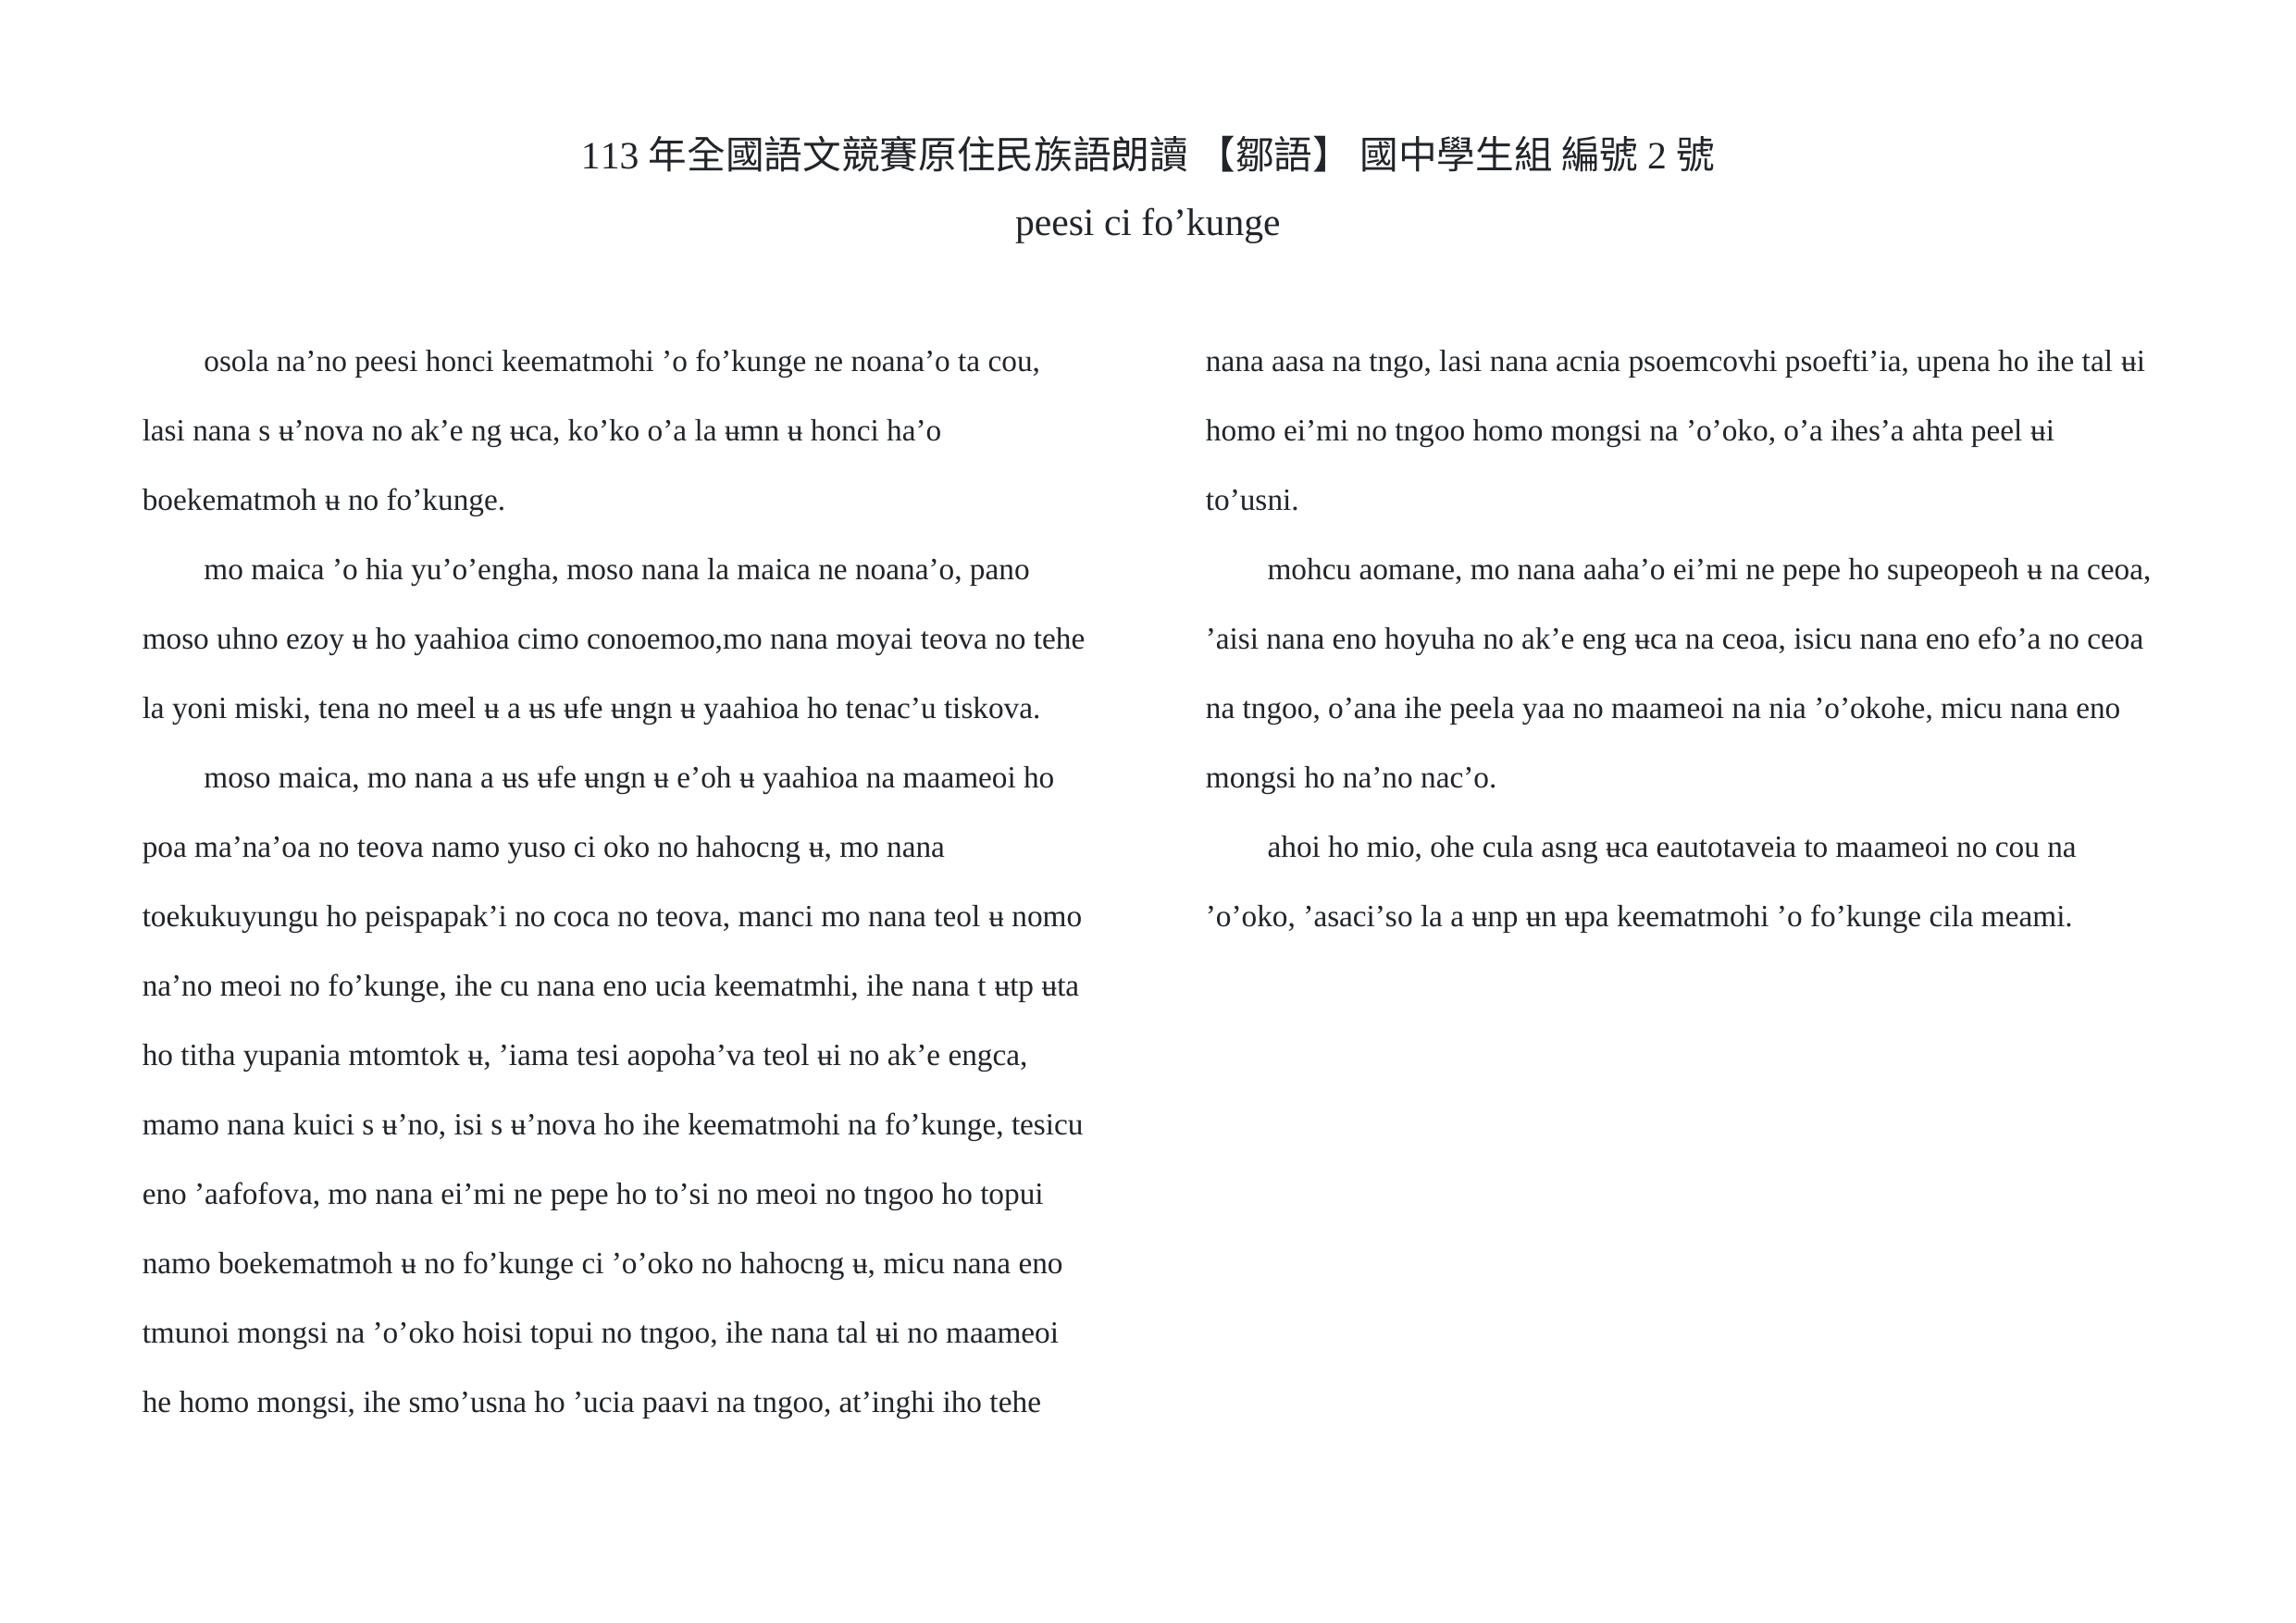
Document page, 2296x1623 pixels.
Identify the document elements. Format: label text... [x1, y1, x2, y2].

text osola na’no peesi honci keematmohi ’o fo’kunge ne noana’o ta cou, lasi nana s ʉ’nova no ak’e ng ʉca, ko’ko o’a la ʉmn ʉ honci ha’o boekematmoh ʉ no fo’kunge. [142, 326, 1090, 534]
text peesi ci fo’kunge [142, 187, 2153, 256]
text mo maica ’o hia yu’o’engha, moso nana la maica ne noana’o, pano moso uhno ezoy ʉ ho yaahioa cimo conoemoo,mo nana moyai teova no tehe la yoni miski, tena no meel ʉ a ʉs ʉfe ʉngn ʉ yaahioa ho tenac’u tiskova. [142, 534, 1090, 742]
text mohcu aomane, mo nana aaha’o ei’mi ne pepe ho supeopeoh ʉ na ceoa, ’aisi nana eno hoyuha no ak’e eng ʉca na ceoa, isicu nana eno efo’a no ceoa na tngoo, o’ana ihe peela yaa no maameoi na nia ’o’okohe, micu nana eno mongsi ho na’no nac’o. [1206, 534, 2153, 812]
text ahoi ho mio, ohe cula asng ʉca eautotaveia to maameoi no cou na ’o’oko, ’asaci’so la a ʉnp ʉn ʉpa keematmohi ’o fo’kunge cila meami. [1206, 812, 2153, 950]
text moso maica, mo nana a ʉs ʉfe ʉngn ʉ e’oh ʉ yaahioa na maameoi ho poa ma’na’oa no teova namo yuso ci oko no hahocng ʉ, mo nana toekukuyungu ho peispapak’i no coca no teova, manci mo nana teol ʉ nomo na’no meoi no fo’kunge, ihe cu nana eno ucia keematmhi, ihe nana t ʉtp ʉta ho titha yupania mtomtok ʉ, ’iama tesi aopoha’va teol ʉi no ak’e engca, mamo nana kuici s ʉ’no, isi s ʉ’nova ho ihe keematmohi na fo’kunge, tesicu eno ’aafofova, mo nana ei’mi ne pepe ho to’si no meoi no tngoo ho topui namo boekematmoh ʉ no fo’kunge ci ’o’oko no hahocng ʉ, micu nana eno tmunoi mongsi na ’o’oko hoisi topui no tngoo, ihe nana tal ʉi no maameoi he homo mongsi, ihe smo’usna ho ’ucia paavi na tngoo, at’inghi iho tehe nana aasa na tngo, lasi nana acnia psoemcovhi psoefti’ia, upena ho ihe tal ʉi homo ei’mi no tngoo homo mongsi na ’o’oko, o’a ihes’a ahta peel ʉi to’usni. [1206, 326, 2153, 534]
text 113 年全國語文競賽原住民族語朗讀 【鄒語】 國中學生組 編號 2 號 [142, 118, 2153, 187]
text moso maica, mo nana a ʉs ʉfe ʉngn ʉ e’oh ʉ yaahioa na maameoi ho poa ma’na’oa no teova namo yuso ci oko no hahocng ʉ, mo nana toekukuyungu ho peispapak’i no coca no teova, manci mo nana teol ʉ nomo na’no meoi no fo’kunge, ihe cu nana eno ucia keematmhi, ihe nana t ʉtp ʉta ho titha yupania mtomtok ʉ, ’iama tesi aopoha’va teol ʉi no ak’e engca, mamo nana kuici s ʉ’no, isi s ʉ’nova ho ihe keematmohi na fo’kunge, tesicu eno ’aafofova, mo nana ei’mi ne pepe ho to’si no meoi no tngoo ho topui namo boekematmoh ʉ no fo’kunge ci ’o’oko no hahocng ʉ, micu nana eno tmunoi mongsi na ’o’oko hoisi topui no tngoo, ihe nana tal ʉi no maameoi he homo mongsi, ihe smo’usna ho ’ucia paavi na tngoo, at’inghi iho tehe nana aasa na tngo, lasi nana acnia psoemcovhi psoefti’ia, upena ho ihe tal ʉi homo ei’mi no tngoo homo mongsi na ’o’oko, o’a ihes’a ahta peel ʉi to’usni. [142, 742, 1090, 1436]
